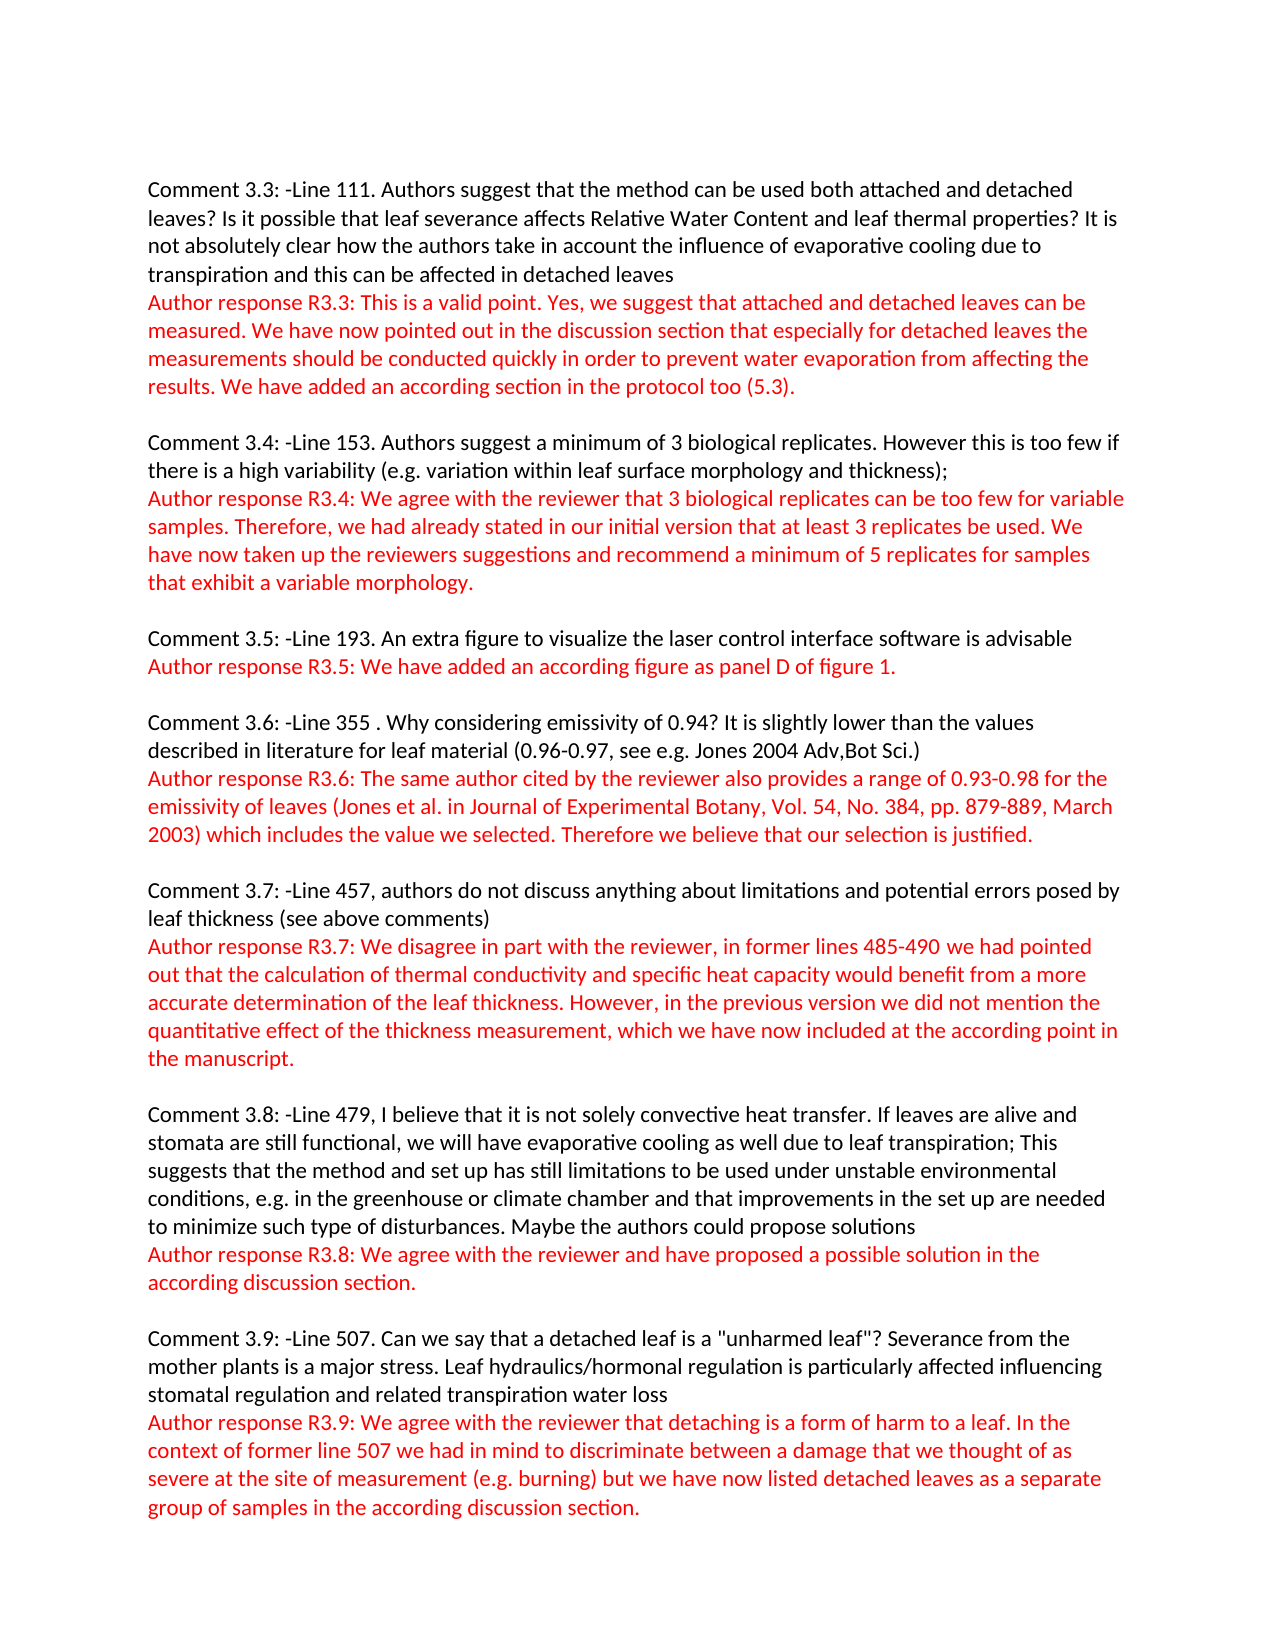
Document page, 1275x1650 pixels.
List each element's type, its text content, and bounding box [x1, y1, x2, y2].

text Author response R3.6: The same author cited by the reviewer also provides a range of 0.93-0.98 for the emissivity of leaves (Jones et al. in Journal of Experimental Botany, Vol. 54, No. 384, pp. 879-889, March 2003) which includes the value we selected. Therefore we believe that our selection is justified. [148, 764, 1127, 848]
text Comment 3.6: -Line 355 . Why considering emissivity of 0.94? It is slightly lower than the values described in literature for leaf material (0.96-0.97, see e.g. Jones 2004 Adv,Bot Sci.) [148, 708, 1127, 764]
text Comment 3.3: -Line 111. Authors suggest that the method can be used both attached and detached leaves? Is it possible that leaf severance affects Relative Water Content and leaf thermal properties? It is not absolutely clear how the authors take in account the influence of evaporative cooling due to transpiration and this can be affected in detached leaves [148, 176, 1127, 288]
text Author response R3.4: We agree with the reviewer that 3 biological replicates can be too few for variable samples. Therefore, we had already stated in our initial version that at least 3 replicates be used. We have now taken up the reviewers suggestions and recommend a minimum of 5 replicates for samples that exhibit a variable morphology. [148, 484, 1127, 596]
text Comment 3.7: -Line 457, authors do not discuss anything about limitations and potential errors posed by leaf thickness (see above comments) [148, 876, 1127, 932]
text Author response R3.7: We disagree in part with the reviewer, in former lines 485-490 we had pointed out that the calculation of thermal conductivity and specific heat capacity would benefit from a more accurate determination of the leaf thickness. However, in the previous version we did not mention the quantitative effect of the thickness measurement, which we have now included at the according point in the manuscript. [148, 932, 1127, 1072]
text Comment 3.9: -Line 507. Can we say that a detached leaf is a "unharmed leaf"? Severance from the mother plants is a major stress. Leaf hydraulics/hormonal regulation is particularly affected influencing stomatal regulation and related transpiration water loss [148, 1324, 1127, 1408]
text Comment 3.4: -Line 153. Authors suggest a minimum of 3 biological replicates. However this is too few if there is a high variability (e.g. variation within leaf surface morphology and thickness); [148, 428, 1127, 484]
text Author response R3.5: We have added an according figure as panel D of figure 1. [148, 652, 1127, 680]
text Author response R3.9: We agree with the reviewer that detaching is a form of harm to a leaf. In the context of former line 507 we had in mind to discriminate between a damage that we thought of as severe at the site of measurement (e.g. burning) but we have now listed detached leaves as a separate group of samples in the according discussion section. [148, 1408, 1127, 1521]
text Author response R3.8: We agree with the reviewer and have proposed a possible solution in the according discussion section. [148, 1240, 1127, 1296]
text Comment 3.8: -Line 479, I believe that it is not solely convective heat transfer. If leaves are alive and stomata are still functional, we will have evaporative cooling as well due to leaf transpiration; This suggests that the method and set up has still limitations to be used under unstable environmental conditions, e.g. in the greenhouse or climate chamber and that improvements in the set up are needed to minimize such type of disturbances. Maybe the authors could propose solutions [148, 1100, 1127, 1240]
text Comment 3.5: -Line 193. An extra figure to visualize the laser control interface software is advisable [148, 624, 1127, 652]
text Author response R3.3: This is a valid point. Yes, we suggest that attached and detached leaves can be measured. We have now pointed out in the discussion section that especially for detached leaves the measurements should be conducted quickly in order to prevent water evaporation from affecting the results. We have added an according section in the protocol too (5.3). [148, 288, 1127, 400]
